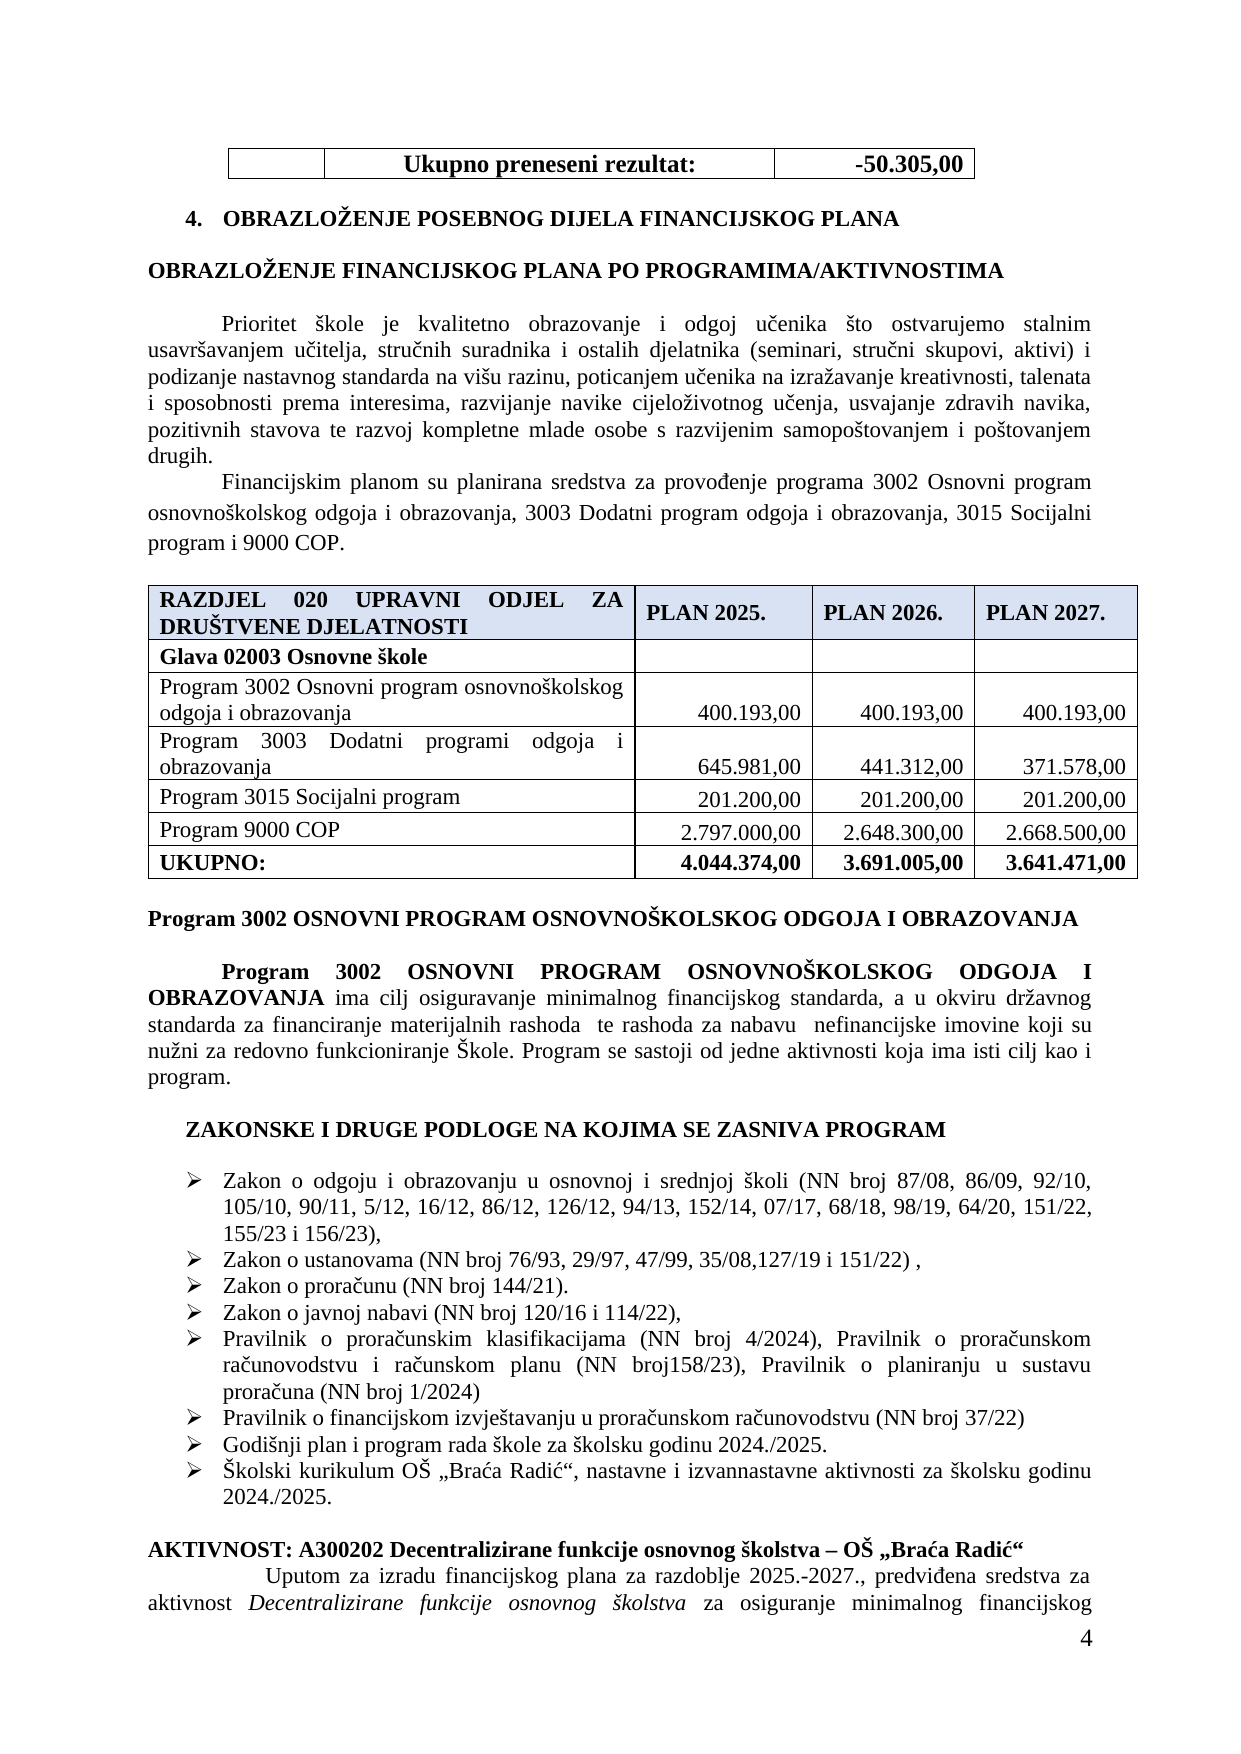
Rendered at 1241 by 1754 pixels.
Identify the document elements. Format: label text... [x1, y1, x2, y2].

table_cell [229, 149, 324, 177]
list Zakon o ustanovama (NN broj 76/93, 29/97, 47/99, 35/08,127/19 i 151/22) , [185, 1246, 1093, 1272]
table_cell 400.193,00 [975, 673, 1137, 726]
list Školski kurikulum OŠ „Braća Radić“, nastavne i izvannastavne aktivnosti za školsku godinu 2024./2025. [185, 1457, 1093, 1510]
table_cell 3.691.005,00 [813, 846, 974, 878]
table_cell 3.641.471,00 [975, 846, 1137, 878]
text OBRAZLOŽENJE FINANCIJSKOG PLANA PO PROGRAMIMA/AKTIVNOSTIMA [148, 257, 1093, 284]
table_header RAZDJEL 020 UPRAVNI ODJEL ZA DRUŠTVENE DJELATNOSTI [149, 586, 634, 639]
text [148, 1562, 1093, 1615]
list Pravilnik o financijskom izvještavanju u proračunskom računovodstvu (NN broj 37/22) [185, 1404, 1093, 1431]
list Pravilnik o proračunskim klasifikacijama (NN broj 4/2024), Pravilnik o proračunskom računovodstvu i računskom planu (NN broj158/23), Pravilnik o planiranju u sustavu proračuna (NN broj 1/2024) [185, 1325, 1093, 1404]
list Zakon o odgoju i obrazovanju u osnovnoj i srednjoj školi (NN broj 87/08, 86/09, 92/10, 105/10, 90/11, 5/12, 16/12, 86/12, 126/12, 94/13, 152/14, 07/17, 68/18, 98/19, 64/20, 151/22, 155/23 i 156/23), [185, 1167, 1093, 1246]
table_cell 400.193,00 [813, 673, 974, 726]
table_header PLAN 2025. [636, 586, 812, 639]
table_header PLAN 2027. [975, 586, 1137, 639]
text Program 3002 OSNOVNI PROGRAM OSNOVNOŠKOLSKOG ODGOJA I OBRAZOVANJA ima cilj osiguravanje minimalnog financijskog standarda, a u okviru državnog standarda za financiranje materijalnih rashoda te rashoda za nabavu nefinancijske imovine koji su nužni za redovno funkcioniranje Škole. Program se sastoji od jedne aktivnosti koja ima isti cilj kao i program. [148, 958, 1093, 1090]
table_cell 2.648.300,00 [813, 813, 974, 845]
table_cell Program 3003 Dodatni programi odgoja i obrazovanja [149, 727, 634, 779]
list Zakon o javnoj nabavi (NN broj 120/16 i 114/22), [185, 1299, 1093, 1325]
table_cell Ukupno preneseni rezultat: [325, 149, 774, 177]
table_cell 2.668.500,00 [975, 813, 1137, 845]
text Financijskim planom su planirana sredstva za provođenje programa 3002 Osnovni program osnovnoškolskog odgoja i obrazovanja, 3003 Dodatni program odgoja i obrazovanja, 3015 Socijalni program i 9000 COP. [148, 468, 1093, 555]
table_cell Program 3002 Osnovni program osnovnoškolskog odgoja i obrazovanja [149, 673, 634, 726]
text ZAKONSKE I DRUGE PODLOGE NA KOJIMA SE ZASNIVA PROGRAM [148, 1116, 1093, 1142]
table_cell [813, 640, 974, 672]
table_cell UKUPNO: [149, 846, 634, 878]
table_cell [975, 640, 1137, 672]
text Prioritet škole je kvalitetno obrazovanje i odgoj učenika što ostvarujemo stalnim usavršavanjem učitelja, stručnih suradnika i ostalih djelatnika (seminari, stručni skupovi, aktivi) i podizanje nastavnog standarda na višu razinu, poticanjem učenika na izražavanje kreativnosti, talenata i sposobnosti prema interesima, razvijanje navike cijeloživotnog učenja, usvajanje zdravih navika, pozitivnih stavova te razvoj kompletne mlade osobe s razvijenim samopoštovanjem i poštovanjem drugih. [148, 310, 1093, 468]
table_cell -50.305,00 [775, 149, 974, 177]
table_cell Program 9000 COP [149, 813, 634, 845]
table_cell 4.044.374,00 [636, 846, 812, 878]
text AKTIVNOST: A300202 Decentralizirane funkcije osnovnog školstva – OŠ „Braća Radić“ [148, 1536, 1093, 1562]
table_cell 441.312,00 [813, 727, 974, 779]
list Godišnji plan i program rada škole za školsku godinu 2024./2025. [185, 1431, 1093, 1457]
table_cell Glava 02003 Osnovne škole [149, 640, 634, 672]
table_cell 645.981,00 [636, 727, 812, 779]
list Zakon o proračunu (NN broj 144/21). [185, 1272, 1093, 1299]
table_cell 201.200,00 [813, 780, 974, 812]
table_cell 2.797.000,00 [636, 813, 812, 845]
table_cell [636, 640, 812, 672]
table_header PLAN 2026. [813, 586, 974, 639]
text Program 3002 OSNOVNI PROGRAM OSNOVNOŠKOLSKOG ODGOJA I OBRAZOVANJA [148, 905, 1093, 932]
table_cell 201.200,00 [975, 780, 1137, 812]
list OBRAZLOŽENJE POSEBNOG DIJELA FINANCIJSKOG PLANA [185, 205, 1093, 231]
table_cell 201.200,00 [636, 780, 812, 812]
table_cell 400.193,00 [636, 673, 812, 726]
table_cell 371.578,00 [975, 727, 1137, 779]
table_cell Program 3015 Socijalni program [149, 780, 634, 812]
